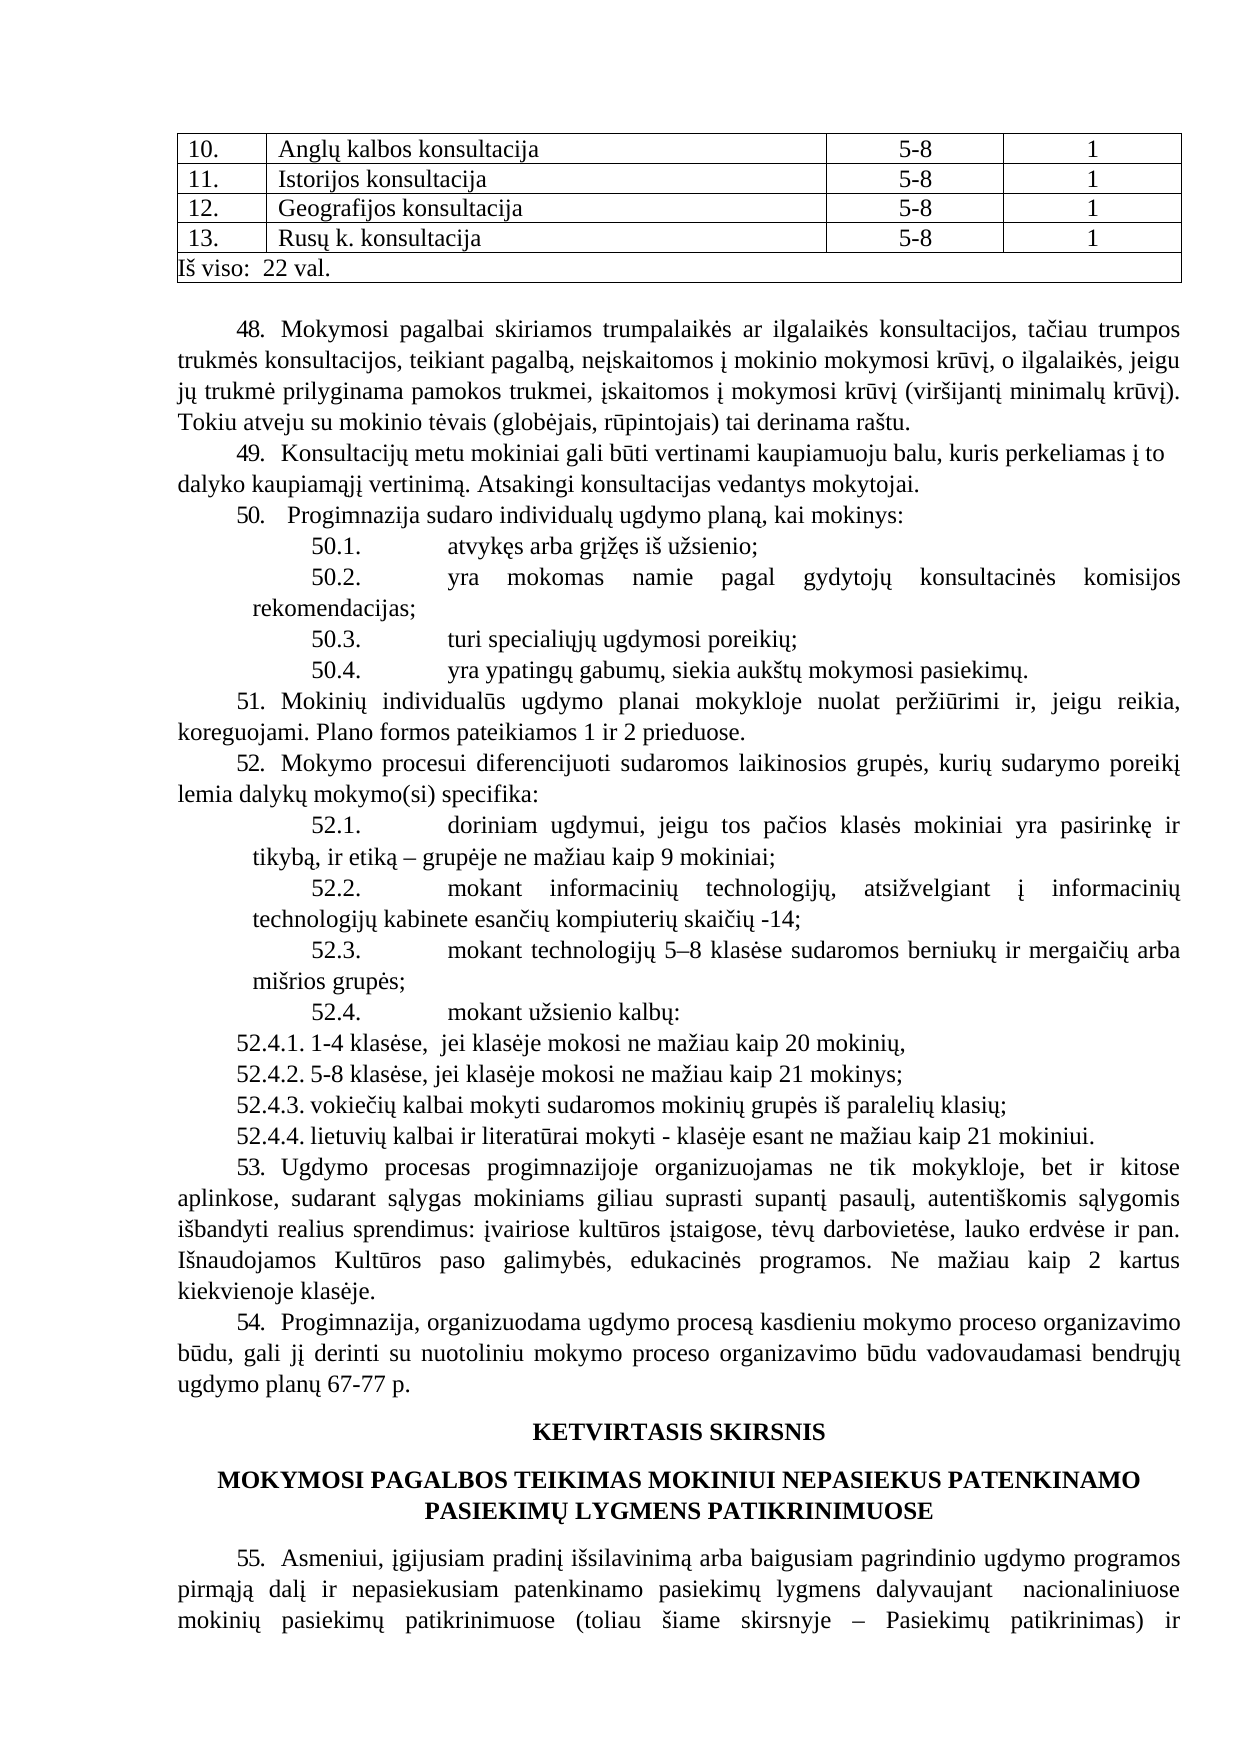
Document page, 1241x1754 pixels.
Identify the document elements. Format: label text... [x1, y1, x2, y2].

table_cell Iš viso: 22 val. [178, 253, 1181, 282]
list Mokymosi pagalbai skiriamos trumpalaikės ar ilgalaikės konsultacijos, tačiau trumpos trukmės konsultacijos, teikiant pagalbą, neįskaitomos į mokinio mokymosi krūvį, o ilgalaikės, jeigu jų trukmė prilyginama pamokos trukmei, įskaitomos į mokymosi krūvį (viršijantį minimalų krūvį). Tokiu atveju su mokinio tėvais (globėjais, rūpintojais) tai derinama raštu. [177, 314, 1181, 436]
table_cell 1 [1004, 194, 1181, 222]
table_cell Rusų k. konsultacija [267, 223, 826, 252]
list yra mokomas namie pagal gydytojų konsultacinės komisijos rekomendacijas; [252, 562, 1181, 622]
table_cell 5-8 [827, 164, 1003, 192]
table_cell 1 [1004, 223, 1181, 252]
table_cell 1 [1004, 134, 1181, 163]
text MOKYMOSI PAGALBOS TEIKIMAS MOKINIUI NEPASIEKUS PATENKINAMO PASIEKIMŲ LYGMENS PATIKRINIMUOSE [177, 1465, 1181, 1524]
table_cell 10. [178, 134, 266, 163]
table_cell Geografijos konsultacija [267, 194, 826, 222]
list mokant technologijų 5–8 klasėse sudaromos berniukų ir mergaičių arba mišrios grupės; [252, 935, 1181, 994]
list Ugdymo procesas progimnazijoje organizuojamas ne tik mokykloje, bet ir kitose aplinkose, sudarant sąlygas mokiniams giliau suprasti supantį pasaulį, autentiškomis sąlygomis išbandyti realius sprendimus: įvairiose kultūros įstaigose, tėvų darbovietėse, lauko erdvėse ir pan. Išnaudojamos Kultūros paso galimybės, edukacinės programos. Ne mažiau kaip 2 kartus kiekvienoje klasėje. [177, 1152, 1181, 1305]
list vokiečių kalbai mokyti sudaromos mokinių grupės iš paralelių klasių; [177, 1090, 1181, 1119]
list Konsultacijų metu mokiniai gali būti vertinami kaupiamuoju balu, kuris perkeliamas į to dalyko kaupiamąjį vertinimą. Atsakingi konsultacijas vedantys mokytojai. [177, 438, 1181, 498]
list turi specialiųjų ugdymosi poreikių; [252, 624, 1181, 653]
table_cell 5-8 [827, 223, 1003, 252]
list yra ypatingų gabumų, siekia aukštų mokymosi pasiekimų. [252, 655, 1181, 684]
list mokant informacinių technologijų, atsižvelgiant į informacinių technologijų kabinete esančių kompiuterių skaičių -14; [252, 873, 1181, 932]
list doriniam ugdymui, jeigu tos pačios klasės mokiniai yra pasirinkę ir tikybą, ir etiką – grupėje ne mažiau kaip 9 mokiniai; [252, 811, 1181, 870]
list Mokinių individualūs ugdymo planai mokykloje nuolat peržiūrimi ir, jeigu reikia, koreguojami. Plano formos pateikiamos 1 ir 2 prieduose. [177, 686, 1181, 746]
table_cell Anglų kalbos konsultacija [267, 134, 826, 163]
text KETVIRTASIS SKIRSNIS [177, 1417, 1181, 1446]
table_cell Istorijos konsultacija [267, 164, 826, 192]
table_cell 12. [178, 194, 266, 222]
table_cell 1 [1004, 164, 1181, 192]
table_cell 5-8 [827, 194, 1003, 222]
list Progimnazija, organizuodama ugdymo procesą kasdieniu mokymo proceso organizavimo būdu, gali jį derinti su nuotoliniu mokymo proceso organizavimo būdu vadovaudamasi bendrųjų ugdymo planų 67-77 p. [177, 1307, 1181, 1398]
list 5-8 klasėse, jei klasėje mokosi ne mažiau kaip 21 mokinys; [177, 1059, 1181, 1088]
table_cell 11. [178, 164, 266, 192]
list Progimnazija sudaro individualų ugdymo planą, kai mokinys: [177, 500, 1181, 529]
list lietuvių kalbai ir literatūrai mokyti - klasėje esant ne mažiau kaip 21 mokiniui. [177, 1121, 1181, 1150]
list atvykęs arba grįžęs iš užsienio; [252, 531, 1181, 560]
list mokant užsienio kalbų: [252, 997, 1181, 1026]
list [177, 1543, 1181, 1634]
list 1-4 klasėse, jei klasėje mokosi ne mažiau kaip 20 mokinių, [177, 1028, 1181, 1057]
table_cell 5-8 [827, 134, 1003, 163]
list Mokymo procesui diferencijuoti sudaromos laikinosios grupės, kurių sudarymo poreikį lemia dalykų mokymo(si) specifika: [177, 748, 1181, 808]
table_cell 13. [178, 223, 266, 252]
